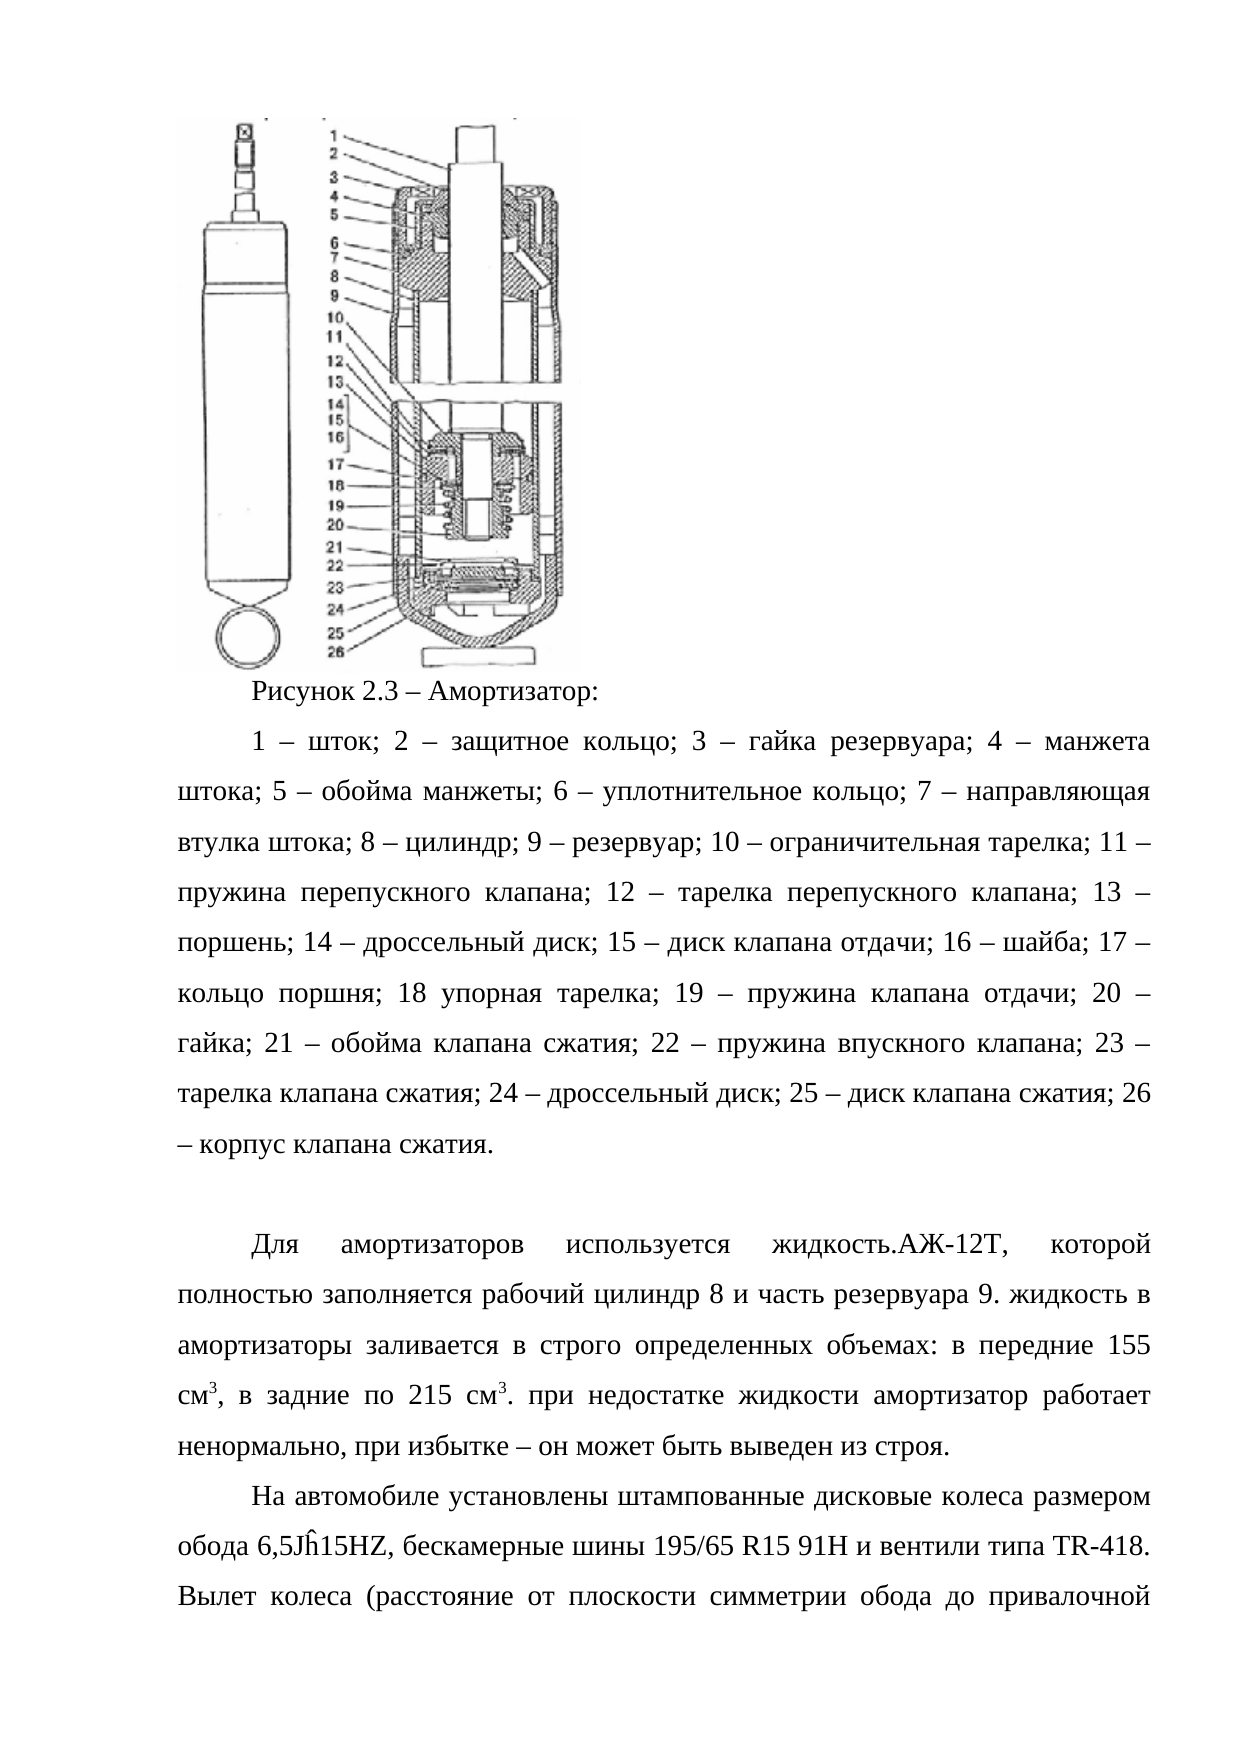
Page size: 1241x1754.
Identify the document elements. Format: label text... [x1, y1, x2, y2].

text 1 – шток; 2 – защитное кольцо; 3 – гайка резервуара; 4 – манжета штока; 5 – обойма манжеты; 6 – уплотнительное кольцо; 7 – направляющая втулка штока; 8 – цилиндр; 9 – резервуар; 10 – ограничительная тарелка; 11 – пружина перепускного клапана; 12 – тарелка перепускного клапана; 13 – поршень; 14 – дроссельный диск; 15 – диск клапана отдачи; 16 – шайба; 17 – кольцо поршня; 18 упорная тарелка; 19 – пружина клапана отдачи; 20 – гайка; 21 – обойма клапана сжатия; 22 – пружина впускного клапана; 23 – тарелка клапана сжатия; 24 – дроссельный диск; 25 – диск клапана сжатия; 26 – корпус клапана сжатия. [177, 723, 1152, 1159]
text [177, 1478, 1152, 1612]
text Рисунок 2.3 – Амортизатор: [177, 673, 1152, 706]
text Для амортизаторов используется жидкость.АЖ-12Т, которой полностью заполняется рабочий цилиндр 8 и часть резервуара 9. жидкость в амортизаторы заливается в строго определенных объемах: в передние 155 см3, в задние по 215 см3. при недостатке жидкости амортизатор работает ненормально, при избытке – он может быть выведен из строя. [177, 1226, 1152, 1461]
picture [177, 118, 581, 673]
